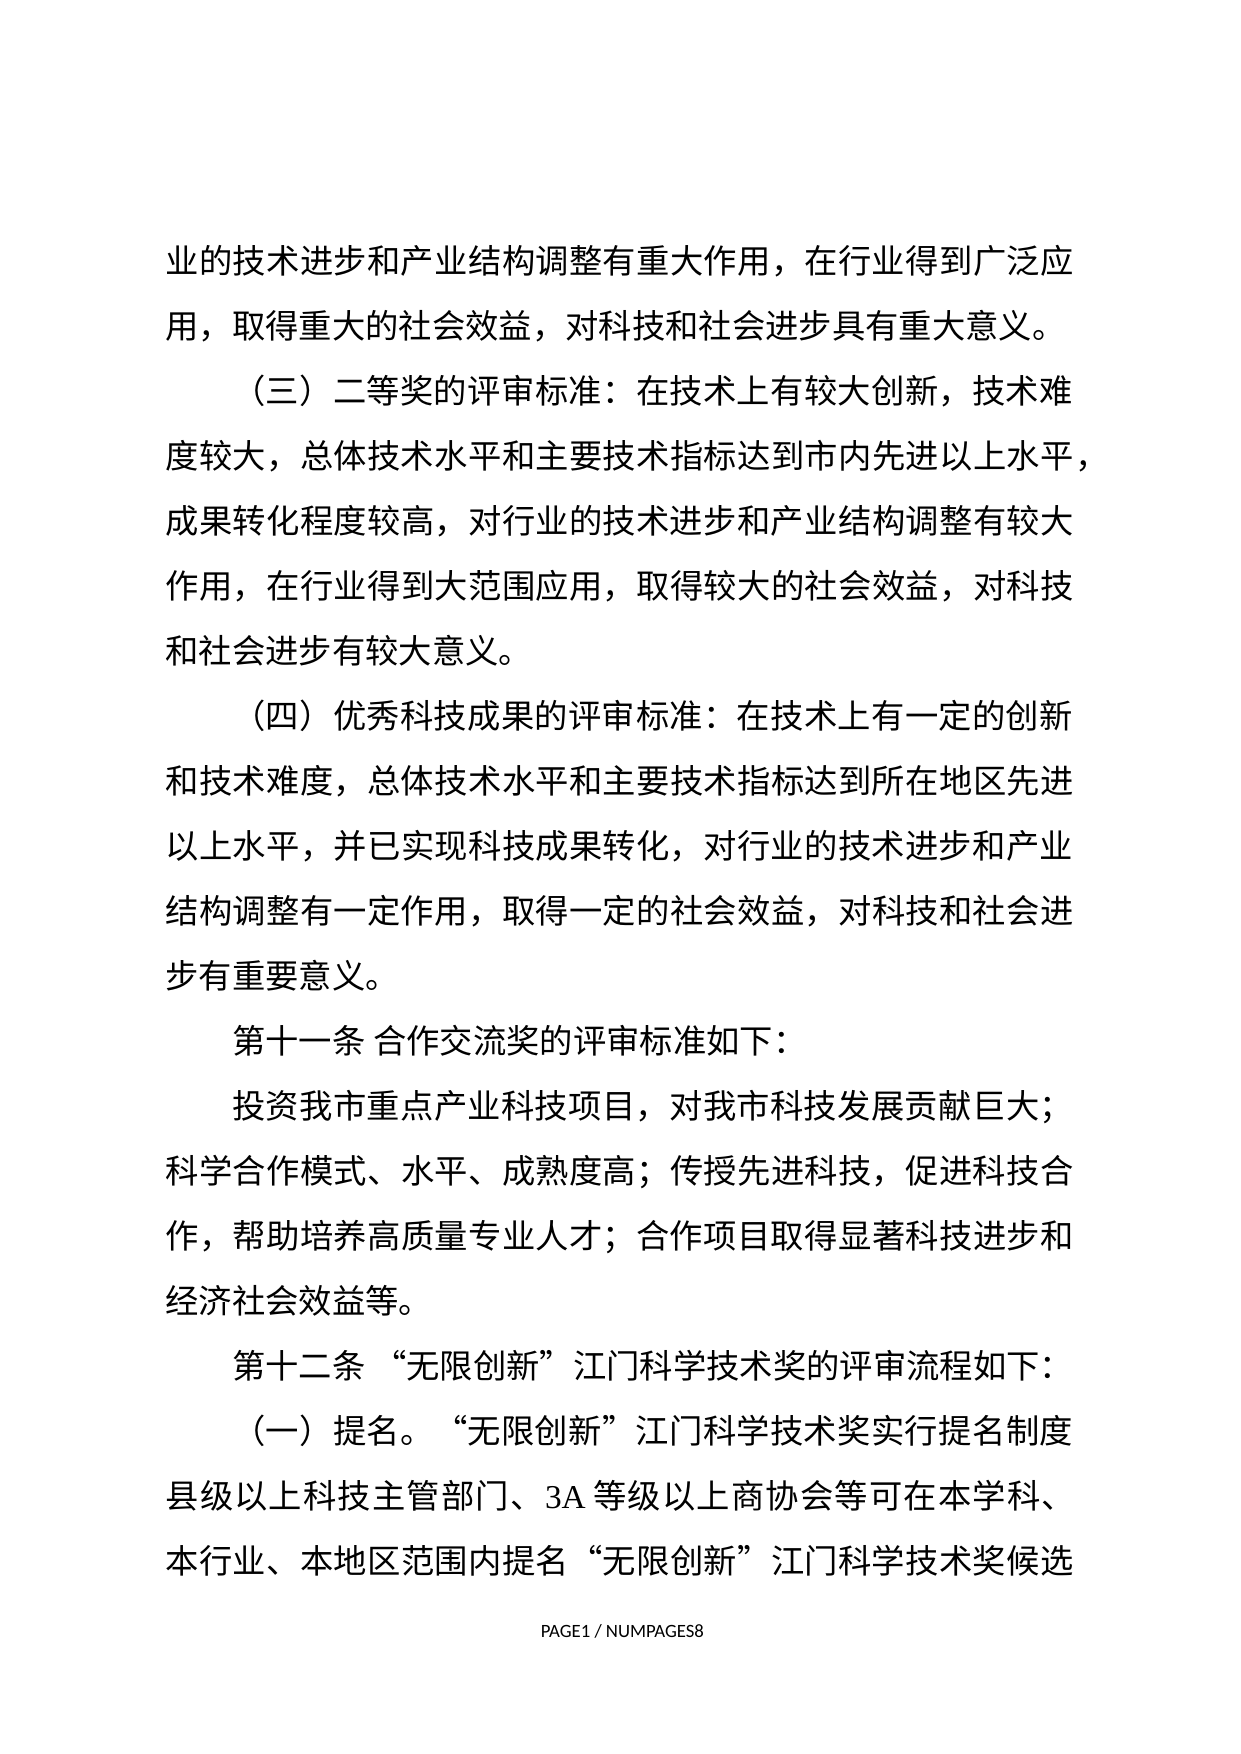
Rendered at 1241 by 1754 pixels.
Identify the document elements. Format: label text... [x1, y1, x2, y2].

text 第十二条 “无限创新”江门科学技术奖的评审流程如下： [165, 1332, 1075, 1397]
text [165, 227, 1075, 357]
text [165, 1397, 1075, 1592]
text 第十一条 合作交流奖的评审标准如下： [165, 1007, 1075, 1072]
text （三）二等奖的评审标准：在技术上有较大创新，技术难度较大，总体技术水平和主要技术指标达到市内先进以上水平，成果转化程度较高，对行业的技术进步和产业结构调整有较大作用，在行业得到大范围应用，取得较大的社会效益，对科技和社会进步有较大意义。 [165, 357, 1075, 682]
text 投资我市重点产业科技项目，对我市科技发展贡献巨大；科学合作模式、水平、成熟度高；传授先进科技，促进科技合作，帮助培养高质量专业人才；合作项目取得显著科技进步和经济社会效益等。 [165, 1072, 1075, 1332]
text （四）优秀科技成果的评审标准：在技术上有一定的创新和技术难度，总体技术水平和主要技术指标达到所在地区先进以上水平，并已实现科技成果转化，对行业的技术进步和产业结构调整有一定作用，取得一定的社会效益，对科技和社会进步有重要意义。 [165, 682, 1075, 1007]
